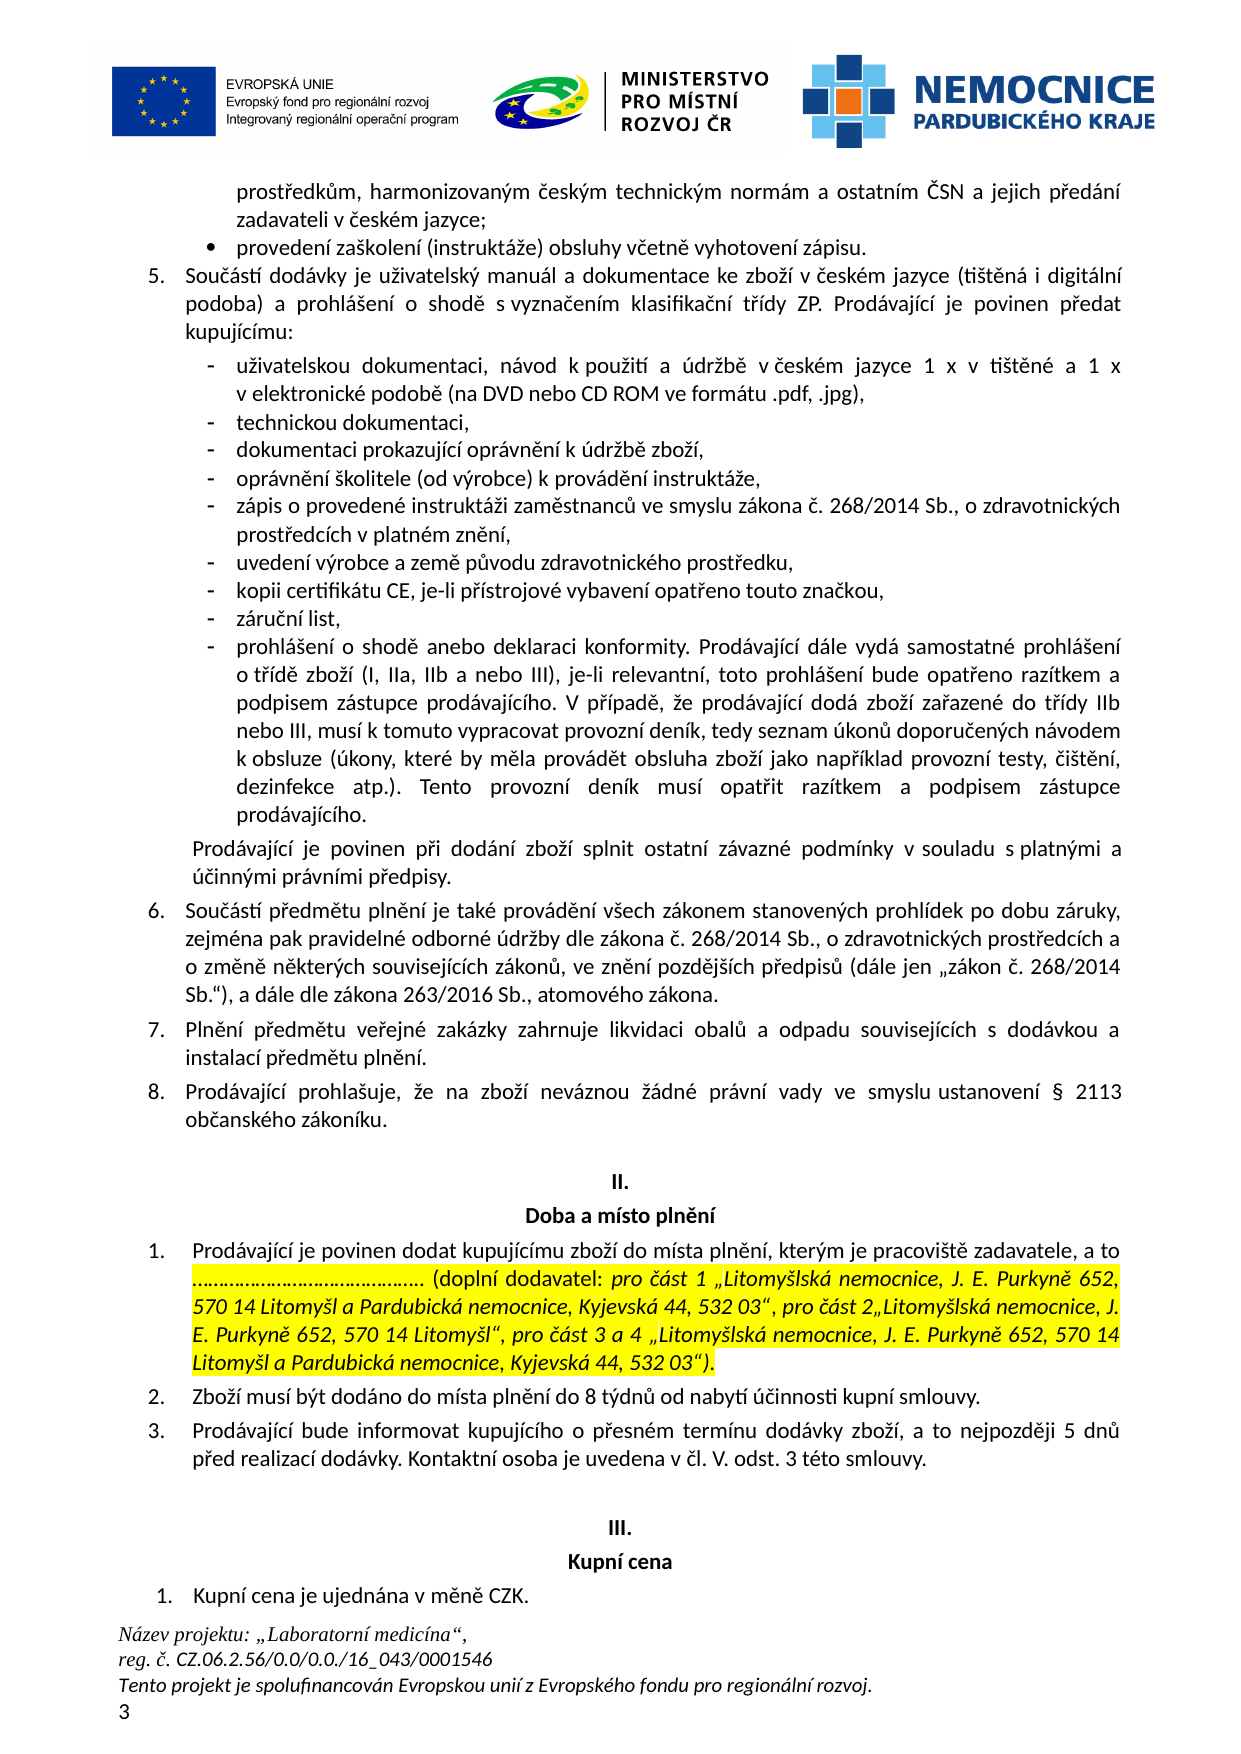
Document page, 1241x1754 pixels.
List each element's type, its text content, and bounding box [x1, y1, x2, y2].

text Prodávající je povinen při dodání zboží splnit ostatní závazné podmínky v souladu s platnými a účinnými právními předpisy. [192, 834, 1122, 890]
list uvedení výrobce a země původu zdravotnického prostředku, [207, 548, 1122, 576]
list Kupní cena je ujednána v měně CZK. [156, 1582, 1122, 1610]
list kopii certifikátu CE, je-li přístrojové vybavení opatřeno touto značkou, [207, 576, 1122, 604]
list prohlášení o shodě anebo deklaraci konformity. Prodávající dále vydá samostatné prohlášení o třídě zboží (I, IIa, IIb a nebo III), je-li relevantní, toto prohlášení bude opatřeno razítkem a podpisem zástupce prodávajícího. V případě, že prodávající dodá zboží zařazené do třídy IIb nebo III, musí k tomuto vypracovat provozní deník, tedy seznam úkonů doporučených návodem k obsluze (úkony, které by měla provádět obsluha zboží jako například provozní testy, čištění, dezinfekce atp.). Tento provozní deník musí opatřit razítkem a podpisem zástupce prodávajícího. [207, 632, 1122, 828]
text Kupní cena [118, 1547, 1122, 1575]
list Součástí dodávky je uživatelský manuál a dokumentace ke zboží v českém jazyce (tištěná i digitální podoba) a prohlášení o shodě s vyznačením klasifikační třídy ZP. Prodávající je povinen předat kupujícímu: [148, 261, 1122, 345]
list Součástí předmětu plnění je také provádění všech zákonem stanovených prohlídek po dobu záruky, zejména pak pravidelné odborné údržby dle zákona č. 268/2014 Sb., o zdravotnických prostředcích a o změně některých souvisejících zákonů, ve znění pozdějších předpisů (dále jen „zákon č. 268/2014 Sb.“), a dále dle zákona 263/2016 Sb., atomového zákona. [148, 896, 1122, 1008]
list Prodávající je povinen dodat kupujícímu zboží do místa plnění, kterým je pracoviště zadavatele, a to …………………………………….. (doplní dodavatel: pro část 1 „Litomyšlská nemocnice, J. E. Purkyně 652, 570 14 Litomyšl a Pardubická nemocnice, Kyjevská 44, 532 03“, pro část 2„Litomyšlská nemocnice, J. E. Purkyně 652, 570 14 Litomyšl“, pro část 3 a 4 „Litomyšlská nemocnice, J. E. Purkyně 652, 570 14 Litomyšl a Pardubická nemocnice, Kyjevská 44, 532 03“). [148, 1236, 1122, 1376]
text Doba a místo plnění [118, 1202, 1122, 1230]
list provedení zaškolení (instruktáže) obsluhy včetně vyhotovení zápisu. [207, 233, 1122, 261]
text III. [118, 1513, 1122, 1541]
list Prodávající prohlašuje, že na zboží neváznou žádné právní vady ve smyslu ustanovení § 2113 občanského zákoníku. [148, 1077, 1122, 1133]
list dokumentaci prokazující oprávnění k údržbě zboží, [207, 436, 1122, 464]
text II. [118, 1167, 1122, 1195]
list Plnění předmětu veřejné zakázky zahrnuje likvidaci obalů a odpadu souvisejících s dodávkou a instalací předmětu plnění. [148, 1015, 1122, 1071]
list záruční list, [207, 604, 1122, 632]
picture [801, 53, 1155, 149]
list Zboží musí být dodáno do místa plnění do 8 týdnů od nabytí účinnosti kupní smlouvy. [148, 1382, 1122, 1410]
picture [89, 43, 790, 159]
list zápis o provedené instruktáži zaměstnanců ve smyslu zákona č. 268/2014 Sb., o zdravotnických prostředcích v platném znění, [207, 492, 1122, 548]
list uživatelskou dokumentaci, návod k použití a údržbě v českém jazyce 1 x v tištěné a 1 x v elektronické podobě (na DVD nebo CD ROM ve formátu .pdf, .jpg), [207, 352, 1122, 408]
list oprávnění školitele (od výrobce) k provádění instruktáže, [207, 464, 1122, 492]
list Prodávající bude informovat kupujícího o přesném termínu dodávky zboží, a to nejpozději 5 dnů před realizací dodávky. Kontaktní osoba je uvedena v čl. V. odst. 3 této smlouvy. [148, 1417, 1122, 1473]
list technickou dokumentaci, [207, 408, 1122, 436]
